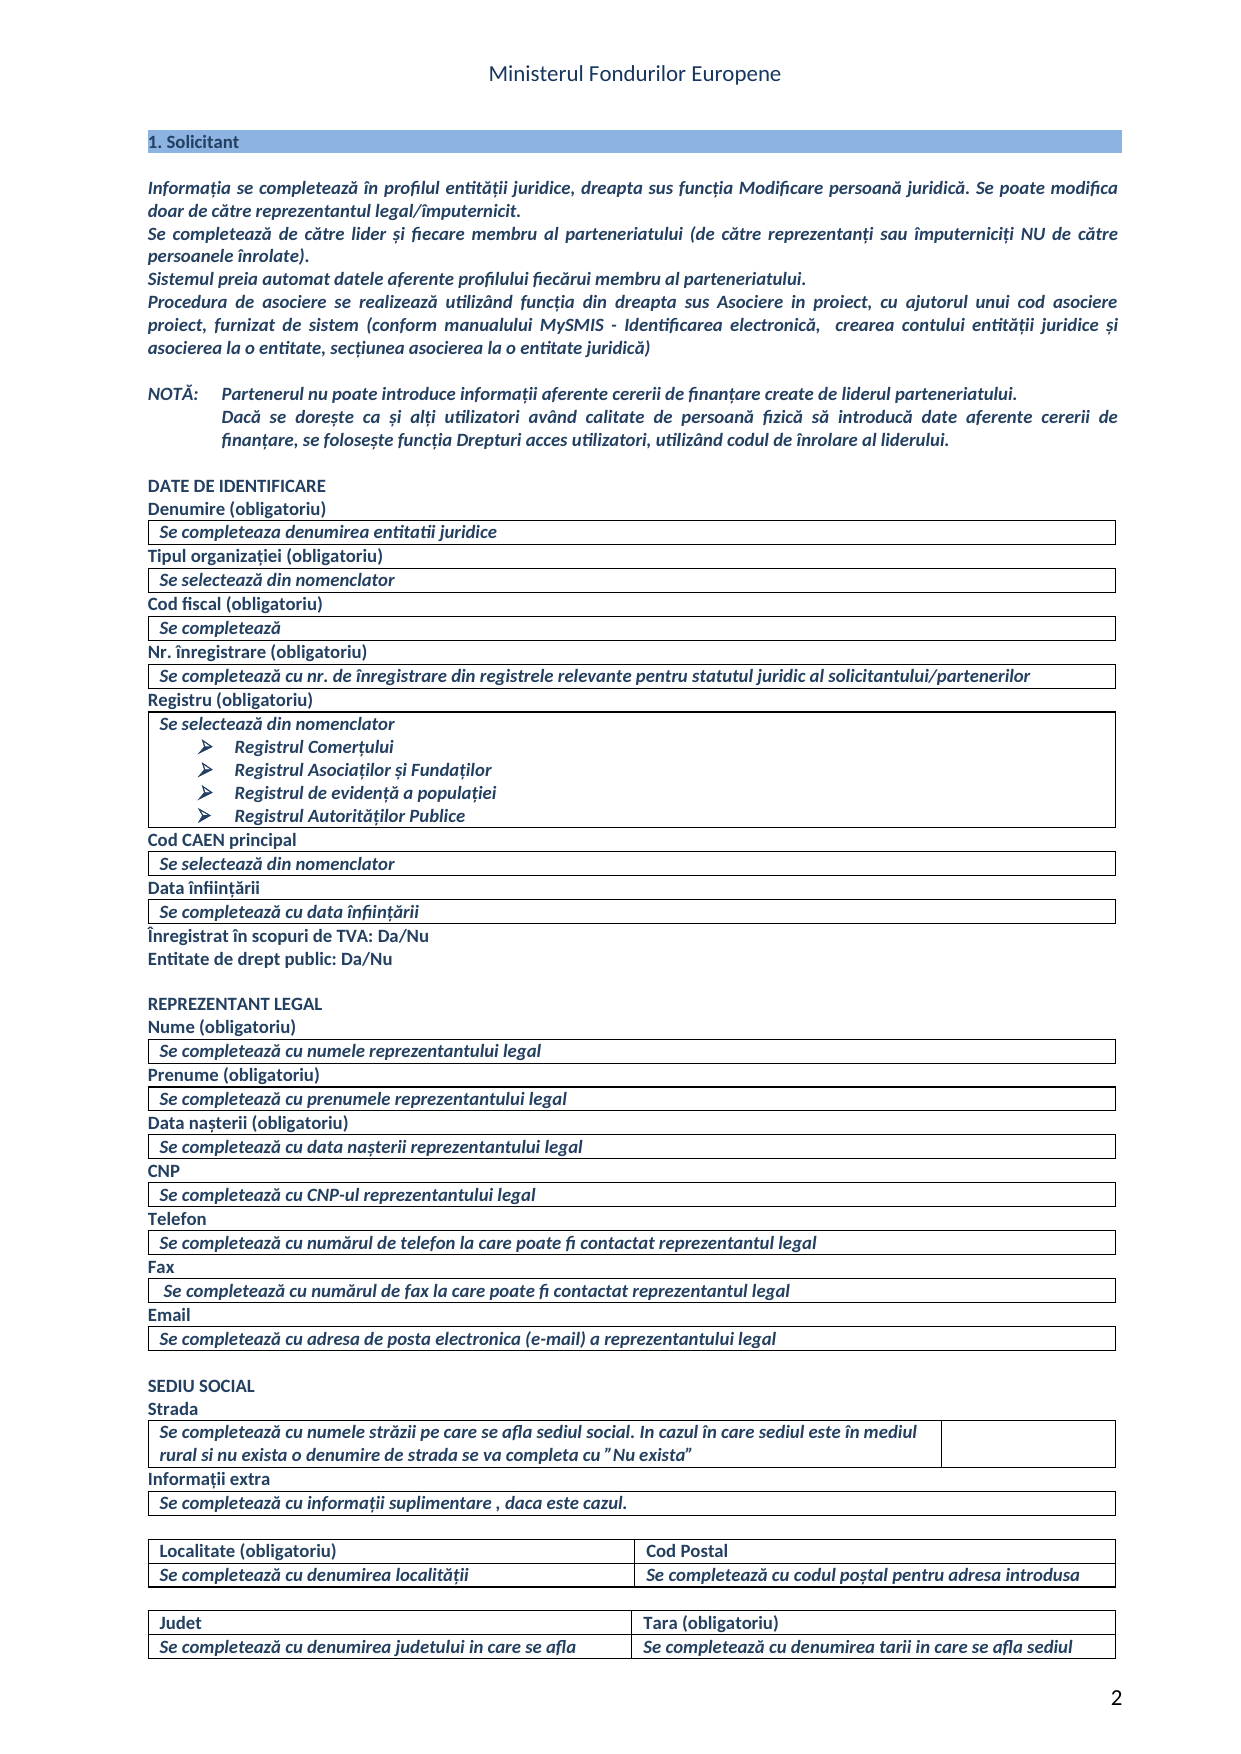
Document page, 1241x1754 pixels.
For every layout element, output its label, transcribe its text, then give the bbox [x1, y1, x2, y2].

table_header Se completează cu adresa de posta electronica (e-mail) a reprezentantului legal [149, 1327, 1115, 1350]
table_header Localitate (obligatoriu) [149, 1540, 634, 1562]
table_header Se completează cu numele străzii pe care se afla sediul social. In cazul în care sediul este în mediul rural si nu exista o denumire de strada se va completa cu ”Nu exista” [149, 1421, 941, 1467]
text DATE DE IDENTIFICARE [148, 474, 1122, 497]
table_header Se completează cu prenumele reprezentantului legal [149, 1088, 1115, 1110]
text Email [148, 1303, 1122, 1326]
table_header Tara (obligatoriu) [632, 1611, 1115, 1634]
text Se completează de către lider și fiecare membru al parteneriatului (de către reprezentanți sau împuterniciți NU de către persoanele înrolate). [148, 222, 1122, 268]
text Denumire (obligatoriu) [148, 497, 1122, 520]
text SEDIU SOCIAL [148, 1374, 1122, 1397]
table_header Se completează cu nr. de înregistrare din registrele relevante pentru statutul juridic al solicitantului/partenerilor [149, 665, 1115, 687]
text Cod CAEN principal [148, 828, 1122, 851]
text Sistemul preia automat datele aferente profilului fiecărui membru al parteneriatului. [148, 268, 1122, 291]
table_header Se completeaza denumirea entitatii juridice [149, 521, 1115, 544]
table_header Cod Postal [635, 1540, 1115, 1562]
text Registru (obligatoriu) [148, 688, 1122, 711]
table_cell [149, 1635, 631, 1658]
table_header Se completează cu numărul de fax la care poate fi contactat reprezentantul legal [149, 1279, 1115, 1302]
text Înregistrat în scopuri de TVA: Da/Nu [148, 924, 1122, 947]
table_header Se selectează din nomenclator Registrul Comerțului Registrul Asociaților și Fundaților Registrul de evidență a populației Registrul Autorităților Publice [149, 713, 1115, 827]
text Nr. înregistrare (obligatoriu) [148, 641, 1122, 663]
table_header Se completează cu numele reprezentantului legal [149, 1040, 1115, 1062]
text Tipul organizației (obligatoriu) [148, 545, 1122, 568]
text Data nașterii (obligatoriu) [148, 1111, 1122, 1134]
table_header Se completează cu data naşterii reprezentantului legal [149, 1135, 1115, 1158]
table_header Se selectează din nomenclator [149, 569, 1115, 592]
text REPREZENTANT LEGAL [148, 993, 1122, 1016]
table_cell Se completează cu denumirea localității [149, 1564, 634, 1586]
text Informații extra [148, 1468, 1122, 1491]
table_header Se completează cu numărul de telefon la care poate fi contactat reprezentantul legal [149, 1231, 1115, 1254]
text Entitate de drept public: Da/Nu [148, 947, 1122, 970]
text Telefon [148, 1207, 1122, 1230]
subtitle 1. Solicitant [148, 130, 1122, 153]
table_header Se completează [149, 617, 1115, 639]
table_header Se selectează din nomenclator [149, 852, 1115, 875]
table_header Se completează cu CNP-ul reprezentantului legal [149, 1183, 1115, 1206]
text Data înființării [148, 876, 1122, 899]
text NOTĂ: Partenerul nu poate introduce informații aferente cererii de finanțare create de liderul parteneriatului. [148, 382, 1122, 405]
text Fax [148, 1255, 1122, 1278]
text Dacă se dorește ca și alți utilizatori având calitate de persoană fizică să introducă date aferente cererii de finanțare, se folosește funcția Drepturi acces utilizatori, utilizând codul de înrolare al liderului. [221, 405, 1122, 451]
text Cod fiscal (obligatoriu) [148, 593, 1122, 616]
table_header Judet [149, 1611, 631, 1634]
text Strada [148, 1397, 1122, 1420]
table_header Se completează cu informaţii suplimentare , daca este cazul. [149, 1492, 1115, 1514]
table_cell Se completează cu codul poștal pentru adresa introdusa [635, 1564, 1115, 1586]
text Nume (obligatoriu) [148, 1016, 1122, 1038]
text Informația se completează în profilul entității juridice, dreapta sus funcția Modificare persoană juridică. Se poate modifica doar de către reprezentantul legal/împuternicit. [148, 176, 1122, 222]
table_header Se completează cu data înființării [149, 900, 1115, 923]
table_header [942, 1421, 1115, 1467]
text Prenume (obligatoriu) [148, 1063, 1122, 1086]
text Procedura de asociere se realizează utilizând funcția din dreapta sus Asociere in proiect, cu ajutorul unui cod asociere proiect, furnizat de sistem (conform manualului MySMIS - Identificarea electronică, crearea contului entității juridice și asocierea la o entitate, secțiunea asocierea la o entitate juridică) [148, 291, 1122, 359]
text CNP [148, 1159, 1122, 1182]
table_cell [632, 1635, 1115, 1658]
